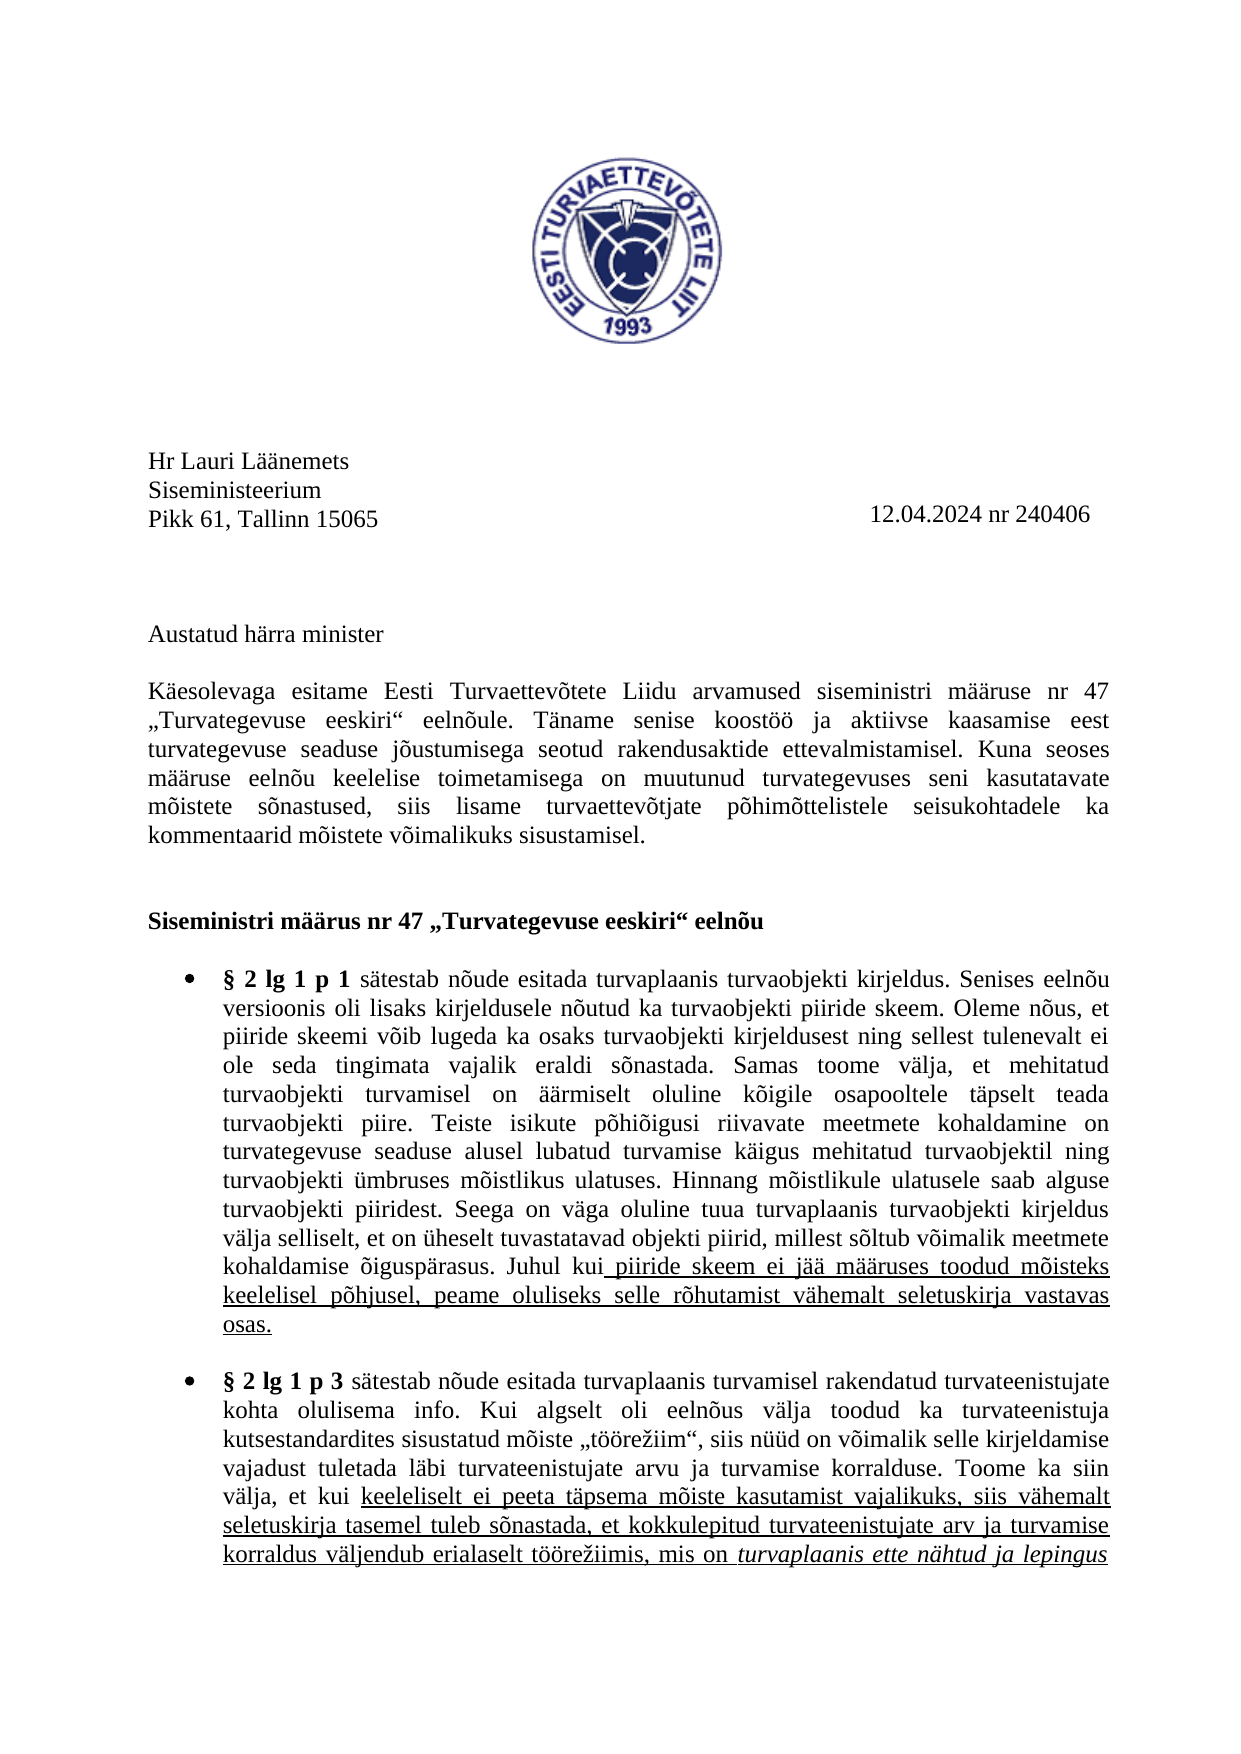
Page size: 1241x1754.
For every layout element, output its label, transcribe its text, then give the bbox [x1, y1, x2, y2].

text Austatud härra minister [148, 619, 1111, 648]
text Käesolevaga esitame Eesti Turvaettevõtete Liidu arvamused siseministri määruse nr 47 „Turvategevuse eeskiri“ eelnõule. Täname senise koostöö ja aktiivse kaasamise eest turvategevuse seaduse jõustumisega seotud rakendusaktide ettevalmistamisel. Kuna seoses määruse eelnõu keelelise toimetamisega on muutunud turvategevuses seni kasutatavate mõistete sõnastused, siis lisame turvaettevõtjate põhimõttelistele seisukohtadele ka kommentaarid mõistete võimalikuks sisustamisel. [148, 676, 1110, 849]
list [185, 1366, 1110, 1568]
list § 2 lg 1 p 1 sätestab nõude esitada turvaplaanis turvaobjekti kirjeldus. Senises eelnõu versioonis oli lisaks kirjeldusele nõutud ka turvaobjekti piiride skeem. Oleme nõus, et piiride skeemi võib lugeda ka osaks turvaobjekti kirjeldusest ning sellest tulenevalt ei ole seda tingimata vajalik eraldi sõnastada. Samas toome välja, et mehitatud turvaobjekti turvamisel on äärmiselt oluline kõigile osapooltele täpselt teada turvaobjekti piire. Teiste isikute põhiõigusi riivavate meetmete kohaldamine on turvategevuse seaduse alusel lubatud turvamise käigus mehitatud turvaobjektil ning turvaobjekti ümbruses mõistlikus ulatuses. Hinnang mõistlikule ulatusele saab alguse turvaobjekti piiridest. Seega on väga oluline tuua turvaplaanis turvaobjekti kirjeldus välja selliselt, et on üheselt tuvastatavad objekti piirid, millest sõltub võimalik meetmete kohaldamise õiguspärasus. Juhul kui piiride skeem ei jää määruses toodud mõisteks keelelisel põhjusel, peame oluliseks selle rõhutamist vähemalt seletuskirja vastavas osas. [185, 964, 1110, 1338]
picture [511, 147, 747, 361]
text Siseministri määrus nr 47 „Turvategevuse eeskiri“ eelnõu [148, 906, 1110, 935]
